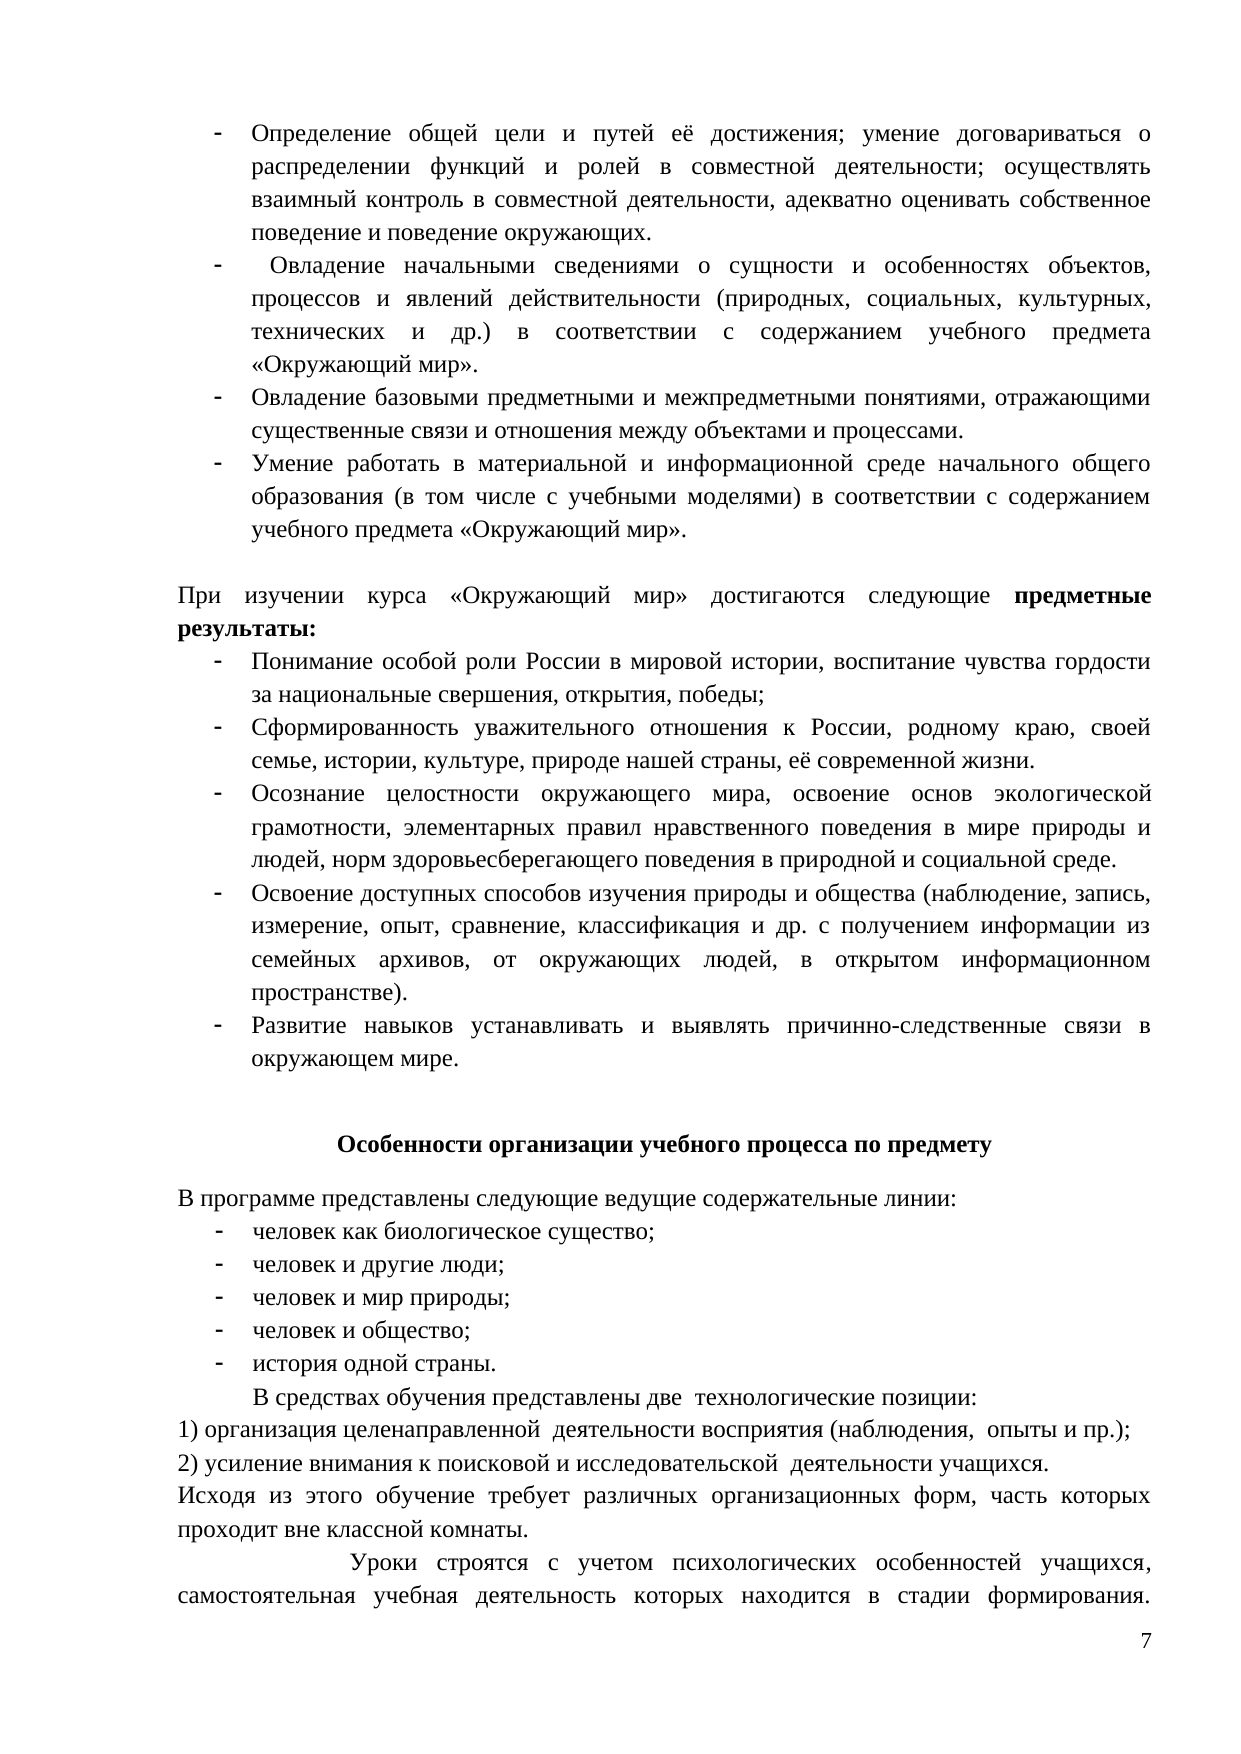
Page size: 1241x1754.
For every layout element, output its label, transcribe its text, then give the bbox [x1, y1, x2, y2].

list Понимание особой роли России в мировой истории, воспитание чувства гордости за национальные свершения, открытия, победы; [213, 646, 1152, 708]
list Овладение начальными сведениями о сущности и особенностях объектов, процессов и явлений действительности (природных, социальных, культурных, технических и др.) в соответствии с содержанием учебного предмета «Окружающий мир». [213, 250, 1152, 378]
text При изучении курса «Окружающий мир» достигаются следующие предметные результаты: [177, 580, 1152, 642]
list человек как биологическое существо; [215, 1216, 1152, 1245]
list Сформированность уважительного отношения к России, родному краю, своей семье, истории, культуре, природе нашей страны, её современной жизни. [213, 712, 1152, 774]
list человек и общество; [215, 1316, 1152, 1344]
list Развитие навыков устанавливать и выявлять причинно-следственные связи в окружающем мире. [213, 1010, 1152, 1071]
list история одной страны. [215, 1348, 1152, 1377]
list Освоение доступных способов изучения природы и общества (наблюдение, запись, измерение, опыт, сравнение, классификация и др. с получением информации из семейных архивов, от окружающих людей, в открытом информационном пространстве). [213, 878, 1152, 1005]
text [177, 1547, 1152, 1580]
list Овладение базовыми предметными и межпредметными понятиями, отражающими существенные связи и отношения между объектами и процессами. [213, 382, 1152, 444]
text 2) усиление внимания к поисковой и исследовательской деятельности учащихся. [177, 1448, 1152, 1476]
text Исходя из этого обучение требует различных организационных форм, часть которых проходит вне классной комнаты. [177, 1481, 1152, 1542]
list Умение работать в материальной и информационной среде начального общего образования (в том числе с учебными моделями) в соответствии с содержанием учебного предмета «Окружающий мир». [213, 448, 1152, 543]
list человек и другие люди; [215, 1249, 1152, 1278]
list Осознание целостности окружающего мира, освоение основ экологической грамотности, элементарных правил нравственного поведения в мире природы и людей, норм здоровьесберегающего поведения в природной и социальной среде. [213, 778, 1152, 873]
list Определение общей цели и путей её достижения; умение договариваться о распределении функций и ролей в совместной деятельности; осуществлять взаимный контроль в совместной деятельности, адекватно оценивать собственное поведение и поведение окружающих. [213, 118, 1152, 246]
text Особенности организации учебного процесса по предмету [177, 1129, 1152, 1158]
text 1) организация целенаправленной деятельности восприятия (наблюдения, опыты и пр.); [177, 1414, 1152, 1443]
list человек и мир природы; [215, 1282, 1152, 1311]
text В программе представлены следующие ведущие содержательные линии: [177, 1183, 1152, 1212]
text В средствах обучения представлены две технологические позиции: [252, 1382, 1152, 1410]
